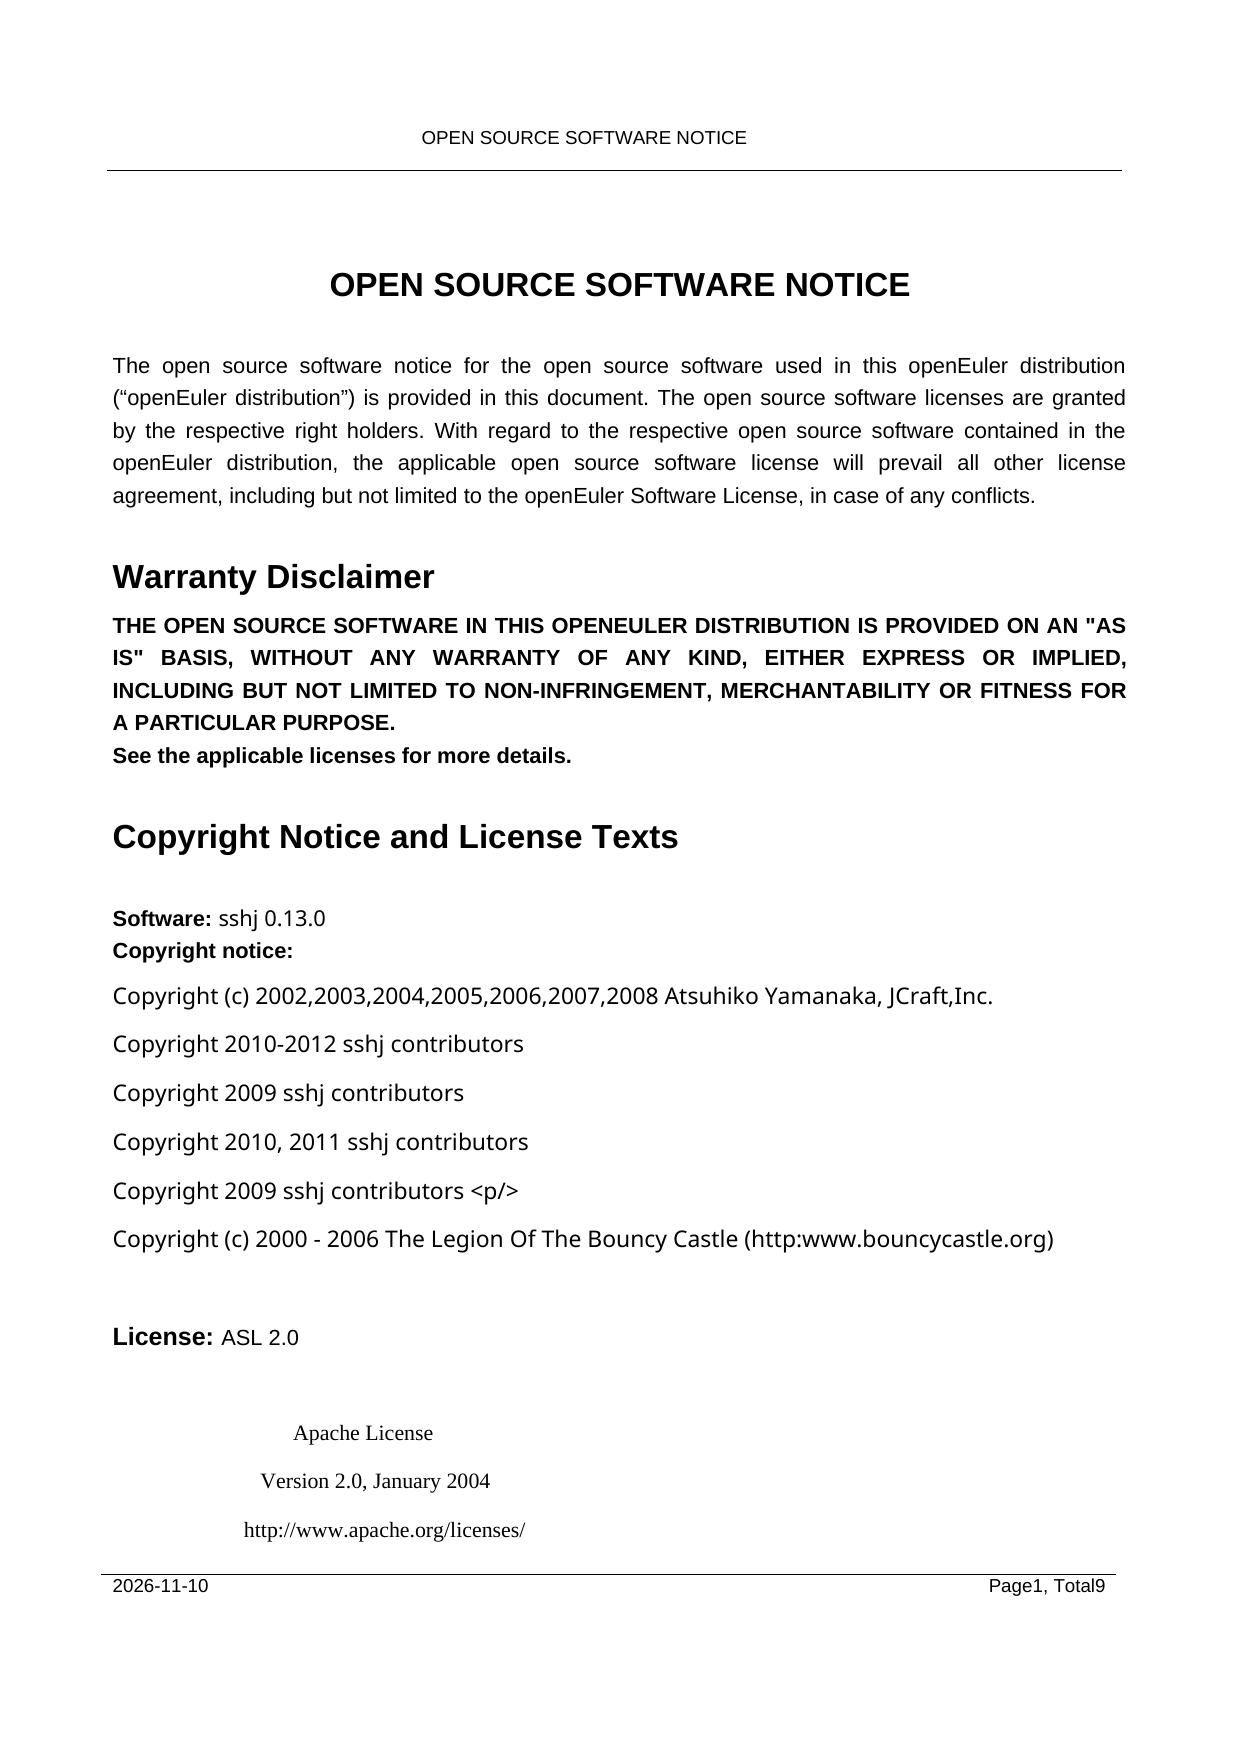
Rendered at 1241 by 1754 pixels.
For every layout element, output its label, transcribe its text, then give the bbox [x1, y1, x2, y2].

text OPEN SOURCE SOFTWARE NOTICE [112, 251, 1128, 316]
text THE OPEN SOURCE SOFTWARE IN THIS OPENEULER DISTRIBUTION IS PROVIDED ON AN "AS IS" BASIS, WITHOUT ANY WARRANTY OF ANY KIND, EITHER EXPRESS OR IMPLIED, INCLUDING BUT NOT LIMITED TO NON-INFRINGEMENT, MERCHANTABILITY OR FITNESS FOR A PARTICULAR PURPOSE. See the applicable licenses for more details. [112, 609, 1128, 771]
text Software: sshj 0.13.0 [112, 901, 1128, 934]
text Copyright (c) 2002,2003,2004,2005,2006,2007,2008 Atsuhiko Yamanaka, JCraft,Inc. Copyright 2010-2012 sshj contributors Copyright 2009 sshj contributors Copyright 2010, 2011 sshj contributors Copyright 2009 sshj contributors <p/> Copyright (c) 2000 - 2006 The Legion Of The Bouncy Castle (http:www.bouncycastle.org) [112, 979, 1128, 1304]
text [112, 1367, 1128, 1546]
text Warranty Disclaimer [112, 544, 1128, 609]
text License: ASL 2.0 [112, 1320, 1128, 1353]
text Copyright Notice and License Texts [112, 804, 1128, 869]
text The open source software notice for the open source software used in this openEuler distribution (“openEuler distribution”) is provided in this document. The open source software licenses are granted by the respective right holders. With regard to the respective open source software contained in the openEuler distribution, the applicable open source software license will prevail all other license agreement, including but not limited to the openEuler Software License, in case of any conflicts. [112, 349, 1128, 511]
text Copyright notice: [112, 934, 1128, 966]
